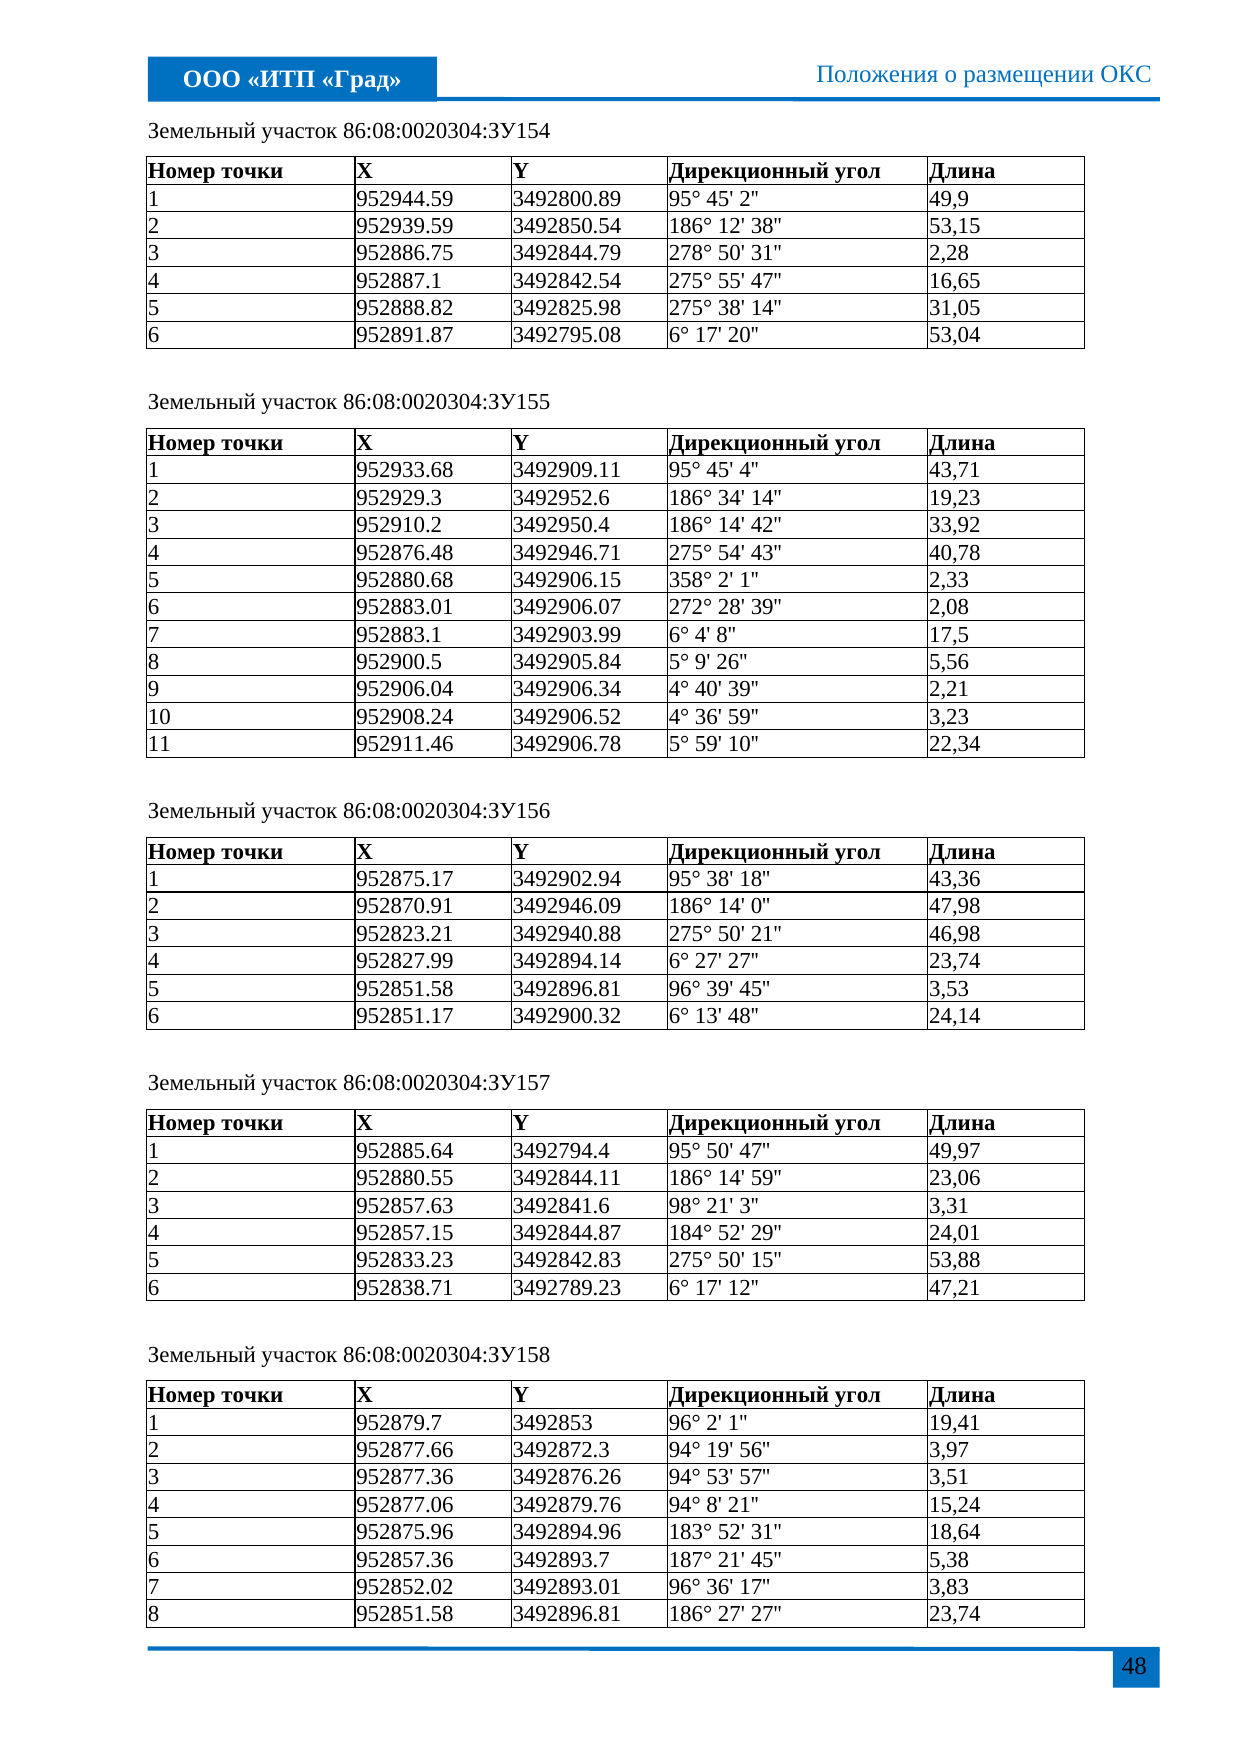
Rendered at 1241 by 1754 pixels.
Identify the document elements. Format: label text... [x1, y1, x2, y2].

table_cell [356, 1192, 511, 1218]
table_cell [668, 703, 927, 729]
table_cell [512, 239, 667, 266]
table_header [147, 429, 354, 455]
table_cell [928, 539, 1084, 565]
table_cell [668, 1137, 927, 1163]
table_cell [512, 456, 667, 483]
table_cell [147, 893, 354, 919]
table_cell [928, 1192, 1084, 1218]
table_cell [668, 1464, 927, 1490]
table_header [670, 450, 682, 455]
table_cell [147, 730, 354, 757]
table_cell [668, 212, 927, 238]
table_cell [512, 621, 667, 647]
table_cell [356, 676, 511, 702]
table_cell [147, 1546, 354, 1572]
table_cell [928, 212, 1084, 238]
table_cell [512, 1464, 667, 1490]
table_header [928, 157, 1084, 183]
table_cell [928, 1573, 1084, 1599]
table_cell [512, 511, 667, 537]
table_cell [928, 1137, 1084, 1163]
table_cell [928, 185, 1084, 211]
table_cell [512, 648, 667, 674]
text Земельный участок 86:08:0020304:ЗУ158 [148, 1341, 1152, 1367]
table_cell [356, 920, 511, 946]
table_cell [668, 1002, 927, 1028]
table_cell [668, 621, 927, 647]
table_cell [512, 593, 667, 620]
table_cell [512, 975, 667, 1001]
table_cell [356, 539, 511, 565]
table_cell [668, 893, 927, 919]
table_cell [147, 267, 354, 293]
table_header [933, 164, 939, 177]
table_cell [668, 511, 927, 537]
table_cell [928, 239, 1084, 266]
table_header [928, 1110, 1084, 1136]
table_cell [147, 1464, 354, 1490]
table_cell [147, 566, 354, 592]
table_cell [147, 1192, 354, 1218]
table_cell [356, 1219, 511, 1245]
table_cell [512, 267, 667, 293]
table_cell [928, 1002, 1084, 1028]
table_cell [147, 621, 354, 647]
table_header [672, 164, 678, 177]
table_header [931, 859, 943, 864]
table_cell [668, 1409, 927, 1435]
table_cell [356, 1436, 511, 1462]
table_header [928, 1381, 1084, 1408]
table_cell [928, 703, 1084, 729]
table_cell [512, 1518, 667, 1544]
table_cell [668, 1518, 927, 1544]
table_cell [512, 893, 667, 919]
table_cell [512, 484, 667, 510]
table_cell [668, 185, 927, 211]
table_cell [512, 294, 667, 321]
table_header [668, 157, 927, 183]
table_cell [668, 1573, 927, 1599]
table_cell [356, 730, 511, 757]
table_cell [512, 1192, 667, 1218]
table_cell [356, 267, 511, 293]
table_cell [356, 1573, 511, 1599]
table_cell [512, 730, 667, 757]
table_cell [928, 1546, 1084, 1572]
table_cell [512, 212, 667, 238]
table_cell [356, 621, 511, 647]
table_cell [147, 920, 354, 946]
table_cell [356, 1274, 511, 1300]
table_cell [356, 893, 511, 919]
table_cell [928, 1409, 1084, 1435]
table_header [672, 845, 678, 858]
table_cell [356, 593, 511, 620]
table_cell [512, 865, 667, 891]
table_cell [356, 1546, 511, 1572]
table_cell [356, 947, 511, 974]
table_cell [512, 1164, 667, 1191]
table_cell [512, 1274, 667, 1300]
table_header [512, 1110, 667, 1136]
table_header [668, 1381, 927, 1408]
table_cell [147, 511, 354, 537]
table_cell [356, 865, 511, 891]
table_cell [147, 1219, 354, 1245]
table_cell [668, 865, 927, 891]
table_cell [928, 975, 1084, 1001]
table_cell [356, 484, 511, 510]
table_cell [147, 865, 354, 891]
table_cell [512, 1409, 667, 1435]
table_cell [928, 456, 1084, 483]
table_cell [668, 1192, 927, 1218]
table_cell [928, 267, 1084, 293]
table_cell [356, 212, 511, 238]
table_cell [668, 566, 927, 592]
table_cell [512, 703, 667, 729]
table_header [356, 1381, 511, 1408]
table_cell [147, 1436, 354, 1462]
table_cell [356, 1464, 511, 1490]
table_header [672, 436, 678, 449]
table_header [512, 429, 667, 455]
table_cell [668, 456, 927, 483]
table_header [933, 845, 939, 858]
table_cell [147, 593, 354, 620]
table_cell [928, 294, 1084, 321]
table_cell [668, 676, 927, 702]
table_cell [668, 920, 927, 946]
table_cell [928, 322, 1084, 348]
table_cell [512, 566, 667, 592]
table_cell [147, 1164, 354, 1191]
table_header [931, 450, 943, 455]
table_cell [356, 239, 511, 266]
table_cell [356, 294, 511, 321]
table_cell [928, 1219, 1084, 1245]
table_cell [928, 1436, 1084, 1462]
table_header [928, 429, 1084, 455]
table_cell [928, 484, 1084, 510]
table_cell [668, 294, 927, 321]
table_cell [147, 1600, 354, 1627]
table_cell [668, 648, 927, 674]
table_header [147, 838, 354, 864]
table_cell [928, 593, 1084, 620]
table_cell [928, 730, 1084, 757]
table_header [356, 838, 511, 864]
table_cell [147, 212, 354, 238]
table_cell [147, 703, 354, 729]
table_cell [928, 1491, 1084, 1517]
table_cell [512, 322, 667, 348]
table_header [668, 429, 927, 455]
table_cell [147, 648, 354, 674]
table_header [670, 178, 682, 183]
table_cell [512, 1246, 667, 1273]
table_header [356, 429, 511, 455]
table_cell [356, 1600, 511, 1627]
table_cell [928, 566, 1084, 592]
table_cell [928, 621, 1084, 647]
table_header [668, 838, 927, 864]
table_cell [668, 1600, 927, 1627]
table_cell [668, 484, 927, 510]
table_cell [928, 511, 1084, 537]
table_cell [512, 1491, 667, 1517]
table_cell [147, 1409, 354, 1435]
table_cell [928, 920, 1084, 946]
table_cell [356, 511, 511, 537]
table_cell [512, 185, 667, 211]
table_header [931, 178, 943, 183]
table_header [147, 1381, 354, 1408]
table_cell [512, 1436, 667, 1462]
text Земельный участок 86:08:0020304:ЗУ157 [148, 1069, 1152, 1095]
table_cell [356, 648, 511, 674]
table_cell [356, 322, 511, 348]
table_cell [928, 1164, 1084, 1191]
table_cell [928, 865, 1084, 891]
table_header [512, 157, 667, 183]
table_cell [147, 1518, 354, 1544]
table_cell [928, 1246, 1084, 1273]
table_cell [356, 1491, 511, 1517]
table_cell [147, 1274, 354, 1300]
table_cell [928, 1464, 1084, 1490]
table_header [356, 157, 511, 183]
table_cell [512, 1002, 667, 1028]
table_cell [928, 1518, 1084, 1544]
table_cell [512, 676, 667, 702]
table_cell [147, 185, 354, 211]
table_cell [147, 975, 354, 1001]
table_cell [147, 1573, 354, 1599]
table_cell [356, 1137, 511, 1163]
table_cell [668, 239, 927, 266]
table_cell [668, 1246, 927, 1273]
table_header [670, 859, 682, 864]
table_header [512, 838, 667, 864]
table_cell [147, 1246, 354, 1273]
text Земельный участок 86:08:0020304:ЗУ154 [148, 117, 1152, 143]
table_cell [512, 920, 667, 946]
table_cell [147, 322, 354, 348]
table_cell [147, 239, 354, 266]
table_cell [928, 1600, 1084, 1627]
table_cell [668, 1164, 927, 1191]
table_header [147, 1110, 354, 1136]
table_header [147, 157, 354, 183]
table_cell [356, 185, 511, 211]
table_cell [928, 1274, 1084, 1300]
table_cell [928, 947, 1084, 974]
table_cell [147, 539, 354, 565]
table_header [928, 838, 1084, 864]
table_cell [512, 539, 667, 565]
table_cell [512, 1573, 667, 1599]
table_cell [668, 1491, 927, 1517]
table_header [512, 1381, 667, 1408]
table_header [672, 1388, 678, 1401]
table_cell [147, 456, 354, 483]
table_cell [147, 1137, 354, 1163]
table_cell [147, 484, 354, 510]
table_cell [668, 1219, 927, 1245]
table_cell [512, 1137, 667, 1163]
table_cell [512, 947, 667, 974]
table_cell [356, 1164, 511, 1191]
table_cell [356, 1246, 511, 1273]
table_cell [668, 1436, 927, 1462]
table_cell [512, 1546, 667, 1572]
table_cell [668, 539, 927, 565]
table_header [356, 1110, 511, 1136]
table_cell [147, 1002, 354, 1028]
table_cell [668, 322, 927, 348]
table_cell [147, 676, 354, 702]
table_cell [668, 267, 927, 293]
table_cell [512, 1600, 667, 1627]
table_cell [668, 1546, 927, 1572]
text Земельный участок 86:08:0020304:ЗУ155 [148, 388, 1152, 415]
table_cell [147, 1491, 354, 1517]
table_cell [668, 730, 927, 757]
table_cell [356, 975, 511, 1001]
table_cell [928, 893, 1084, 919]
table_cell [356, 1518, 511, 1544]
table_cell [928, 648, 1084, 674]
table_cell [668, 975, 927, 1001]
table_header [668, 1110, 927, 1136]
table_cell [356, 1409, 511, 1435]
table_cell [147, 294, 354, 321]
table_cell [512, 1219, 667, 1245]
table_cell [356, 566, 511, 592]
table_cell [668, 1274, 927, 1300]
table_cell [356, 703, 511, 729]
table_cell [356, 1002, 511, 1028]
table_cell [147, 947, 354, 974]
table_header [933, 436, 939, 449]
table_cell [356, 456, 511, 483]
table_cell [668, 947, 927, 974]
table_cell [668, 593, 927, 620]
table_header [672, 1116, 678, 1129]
text Земельный участок 86:08:0020304:ЗУ156 [148, 797, 1152, 823]
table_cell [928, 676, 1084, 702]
